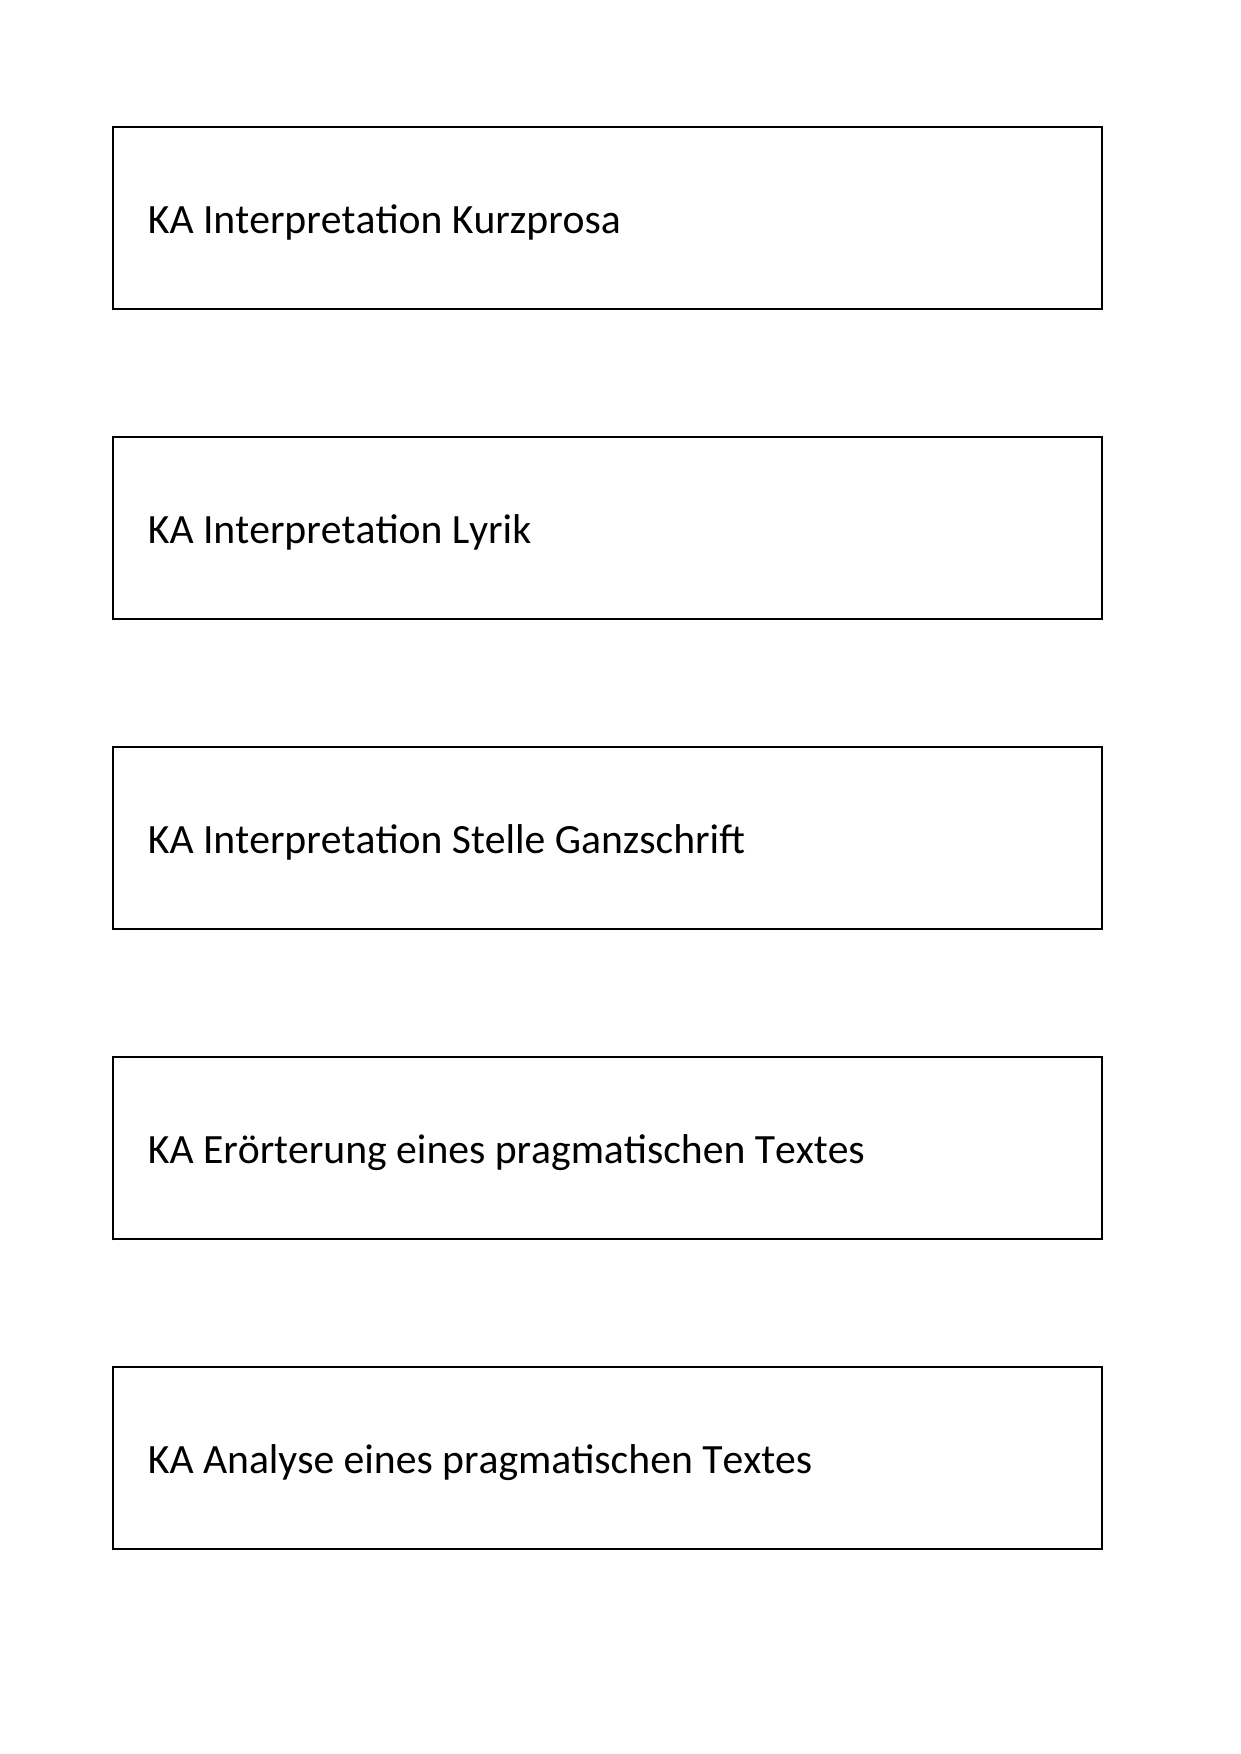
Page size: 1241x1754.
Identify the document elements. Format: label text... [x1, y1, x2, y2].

text KA Interpretation Lyrik [114, 438, 1101, 618]
text KA Interpretation Stelle Ganzschrift [114, 748, 1101, 928]
text KA Erörterung eines pragmatischen Textes [114, 1058, 1101, 1238]
text KA Interpretation Kurzprosa [114, 128, 1101, 308]
text KA Analyse eines pragmatischen Textes [114, 1368, 1101, 1548]
